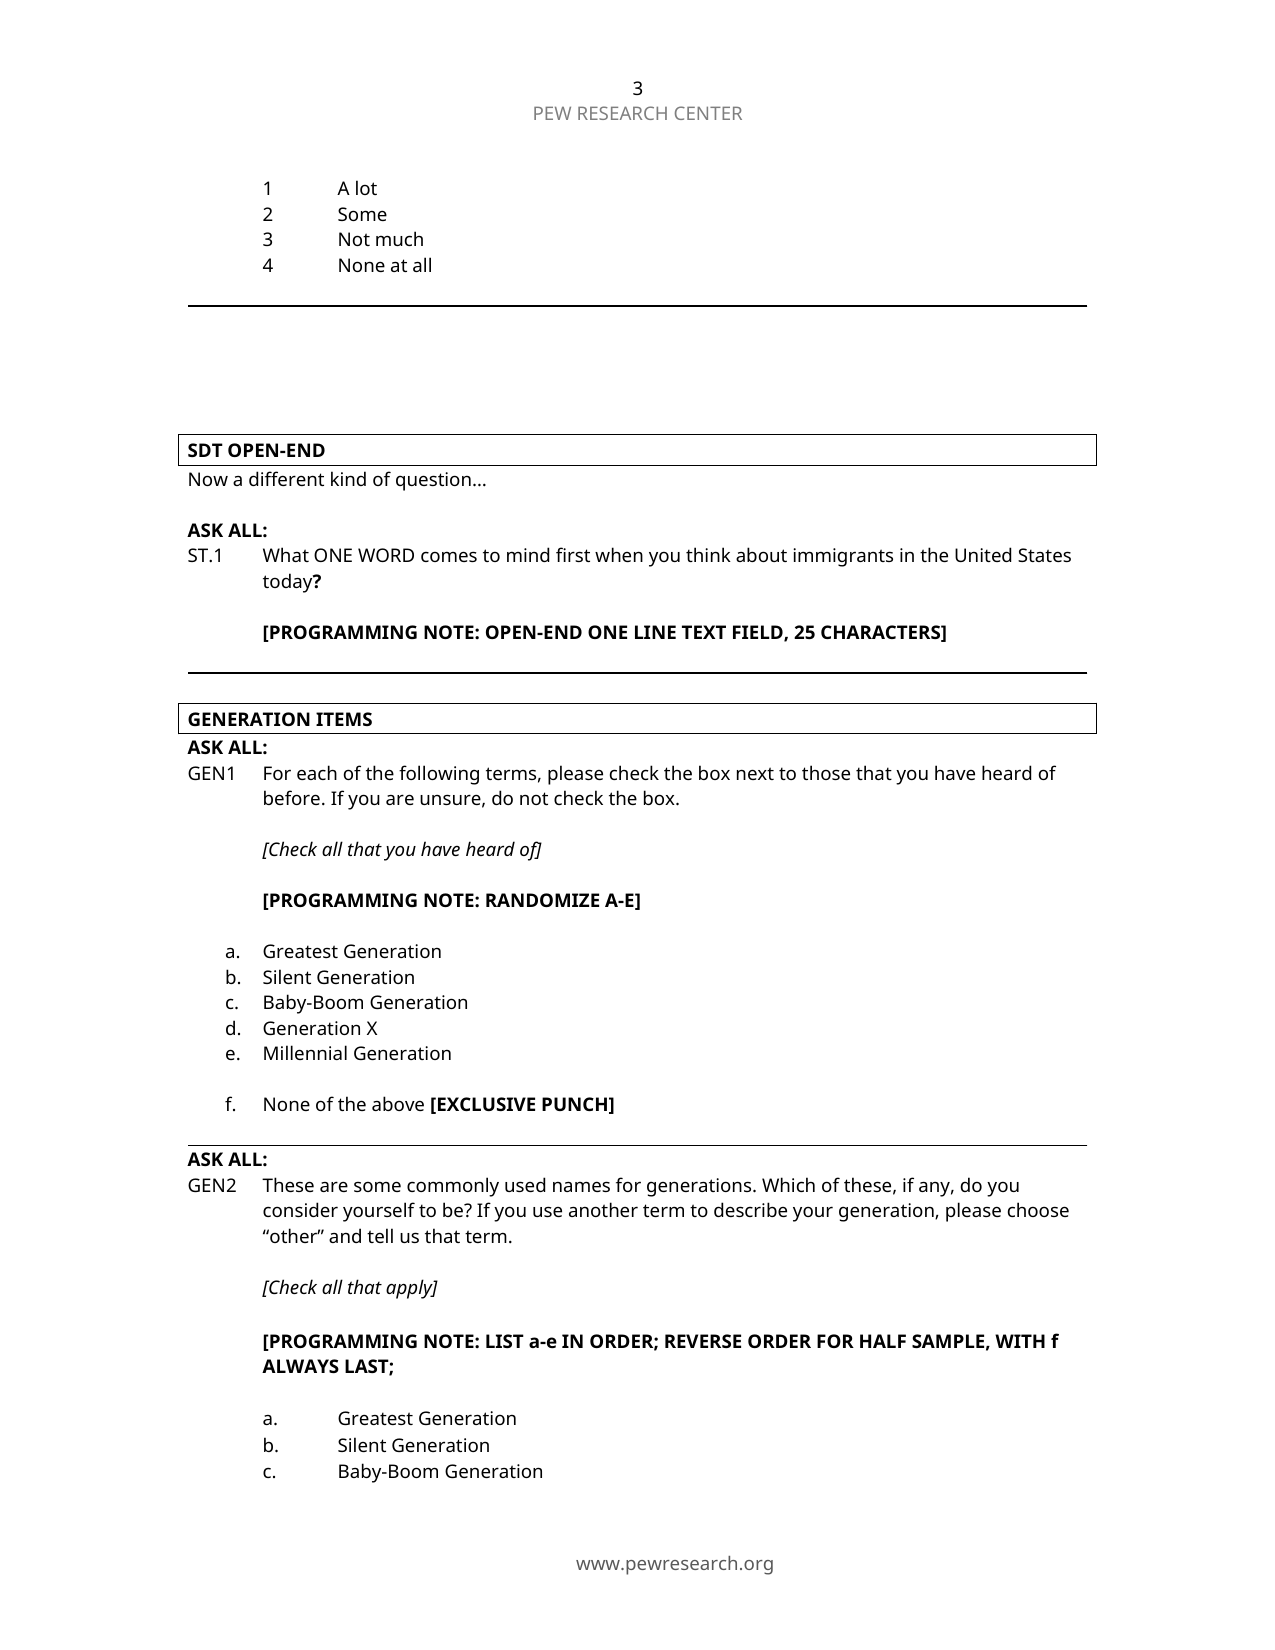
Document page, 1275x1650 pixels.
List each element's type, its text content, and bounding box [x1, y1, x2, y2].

list None of the above [EXCLUSIVE PUNCH] [225, 1092, 1087, 1117]
text ST.1 What ONE WORD comes to mind first when you think about immigrants in the United States today? [187, 543, 1087, 594]
list Generation X [225, 1015, 1087, 1041]
text GEN2 These are some commonly used names for generations. Which of these, if any, do you consider yourself to be? If you use another term to describe your generation, please choose “other” and tell us that term. [187, 1172, 1087, 1248]
text [Check all that apply] [262, 1274, 1087, 1299]
text ASK ALL: [187, 1146, 1087, 1172]
text ASK ALL: [187, 734, 1087, 760]
text SDT OPEN-END [179, 435, 1096, 465]
text 3 Not much [262, 227, 1087, 252]
text c. Baby-Boom Generation [262, 1458, 1087, 1484]
text GENERATION ITEMS [179, 704, 1096, 733]
text [PROGRAMMING NOTE: RANDOMIZE A-E] [262, 888, 1087, 913]
list Greatest Generation [225, 939, 1087, 964]
text GEN1 For each of the following terms, please check the box next to those that you have heard of before. If you are unsure, do not check the box. [187, 760, 1087, 811]
list Silent Generation [225, 964, 1087, 990]
text 1 A lot [262, 176, 1087, 201]
text a. Greatest Generation [262, 1405, 1087, 1431]
list Millennial Generation [225, 1041, 1087, 1066]
text 4 None at all [262, 252, 1087, 278]
text ASK ALL: [187, 517, 1087, 543]
text [Check all that you have heard of] [187, 837, 1087, 862]
text [PROGRAMMING NOTE: LIST a-e IN ORDER; REVERSE ORDER FOR HALF SAMPLE, WITH f ALWAYS LAST; [262, 1328, 1087, 1379]
text [PROGRAMMING NOTE: OPEN-END ONE LINE TEXT FIELD, 25 CHARACTERS] [187, 619, 1087, 645]
text 2 Some [262, 201, 1087, 227]
list Baby-Boom Generation [225, 990, 1087, 1015]
text b. Silent Generation [262, 1431, 1087, 1458]
text Now a different kind of question… [187, 466, 1087, 492]
